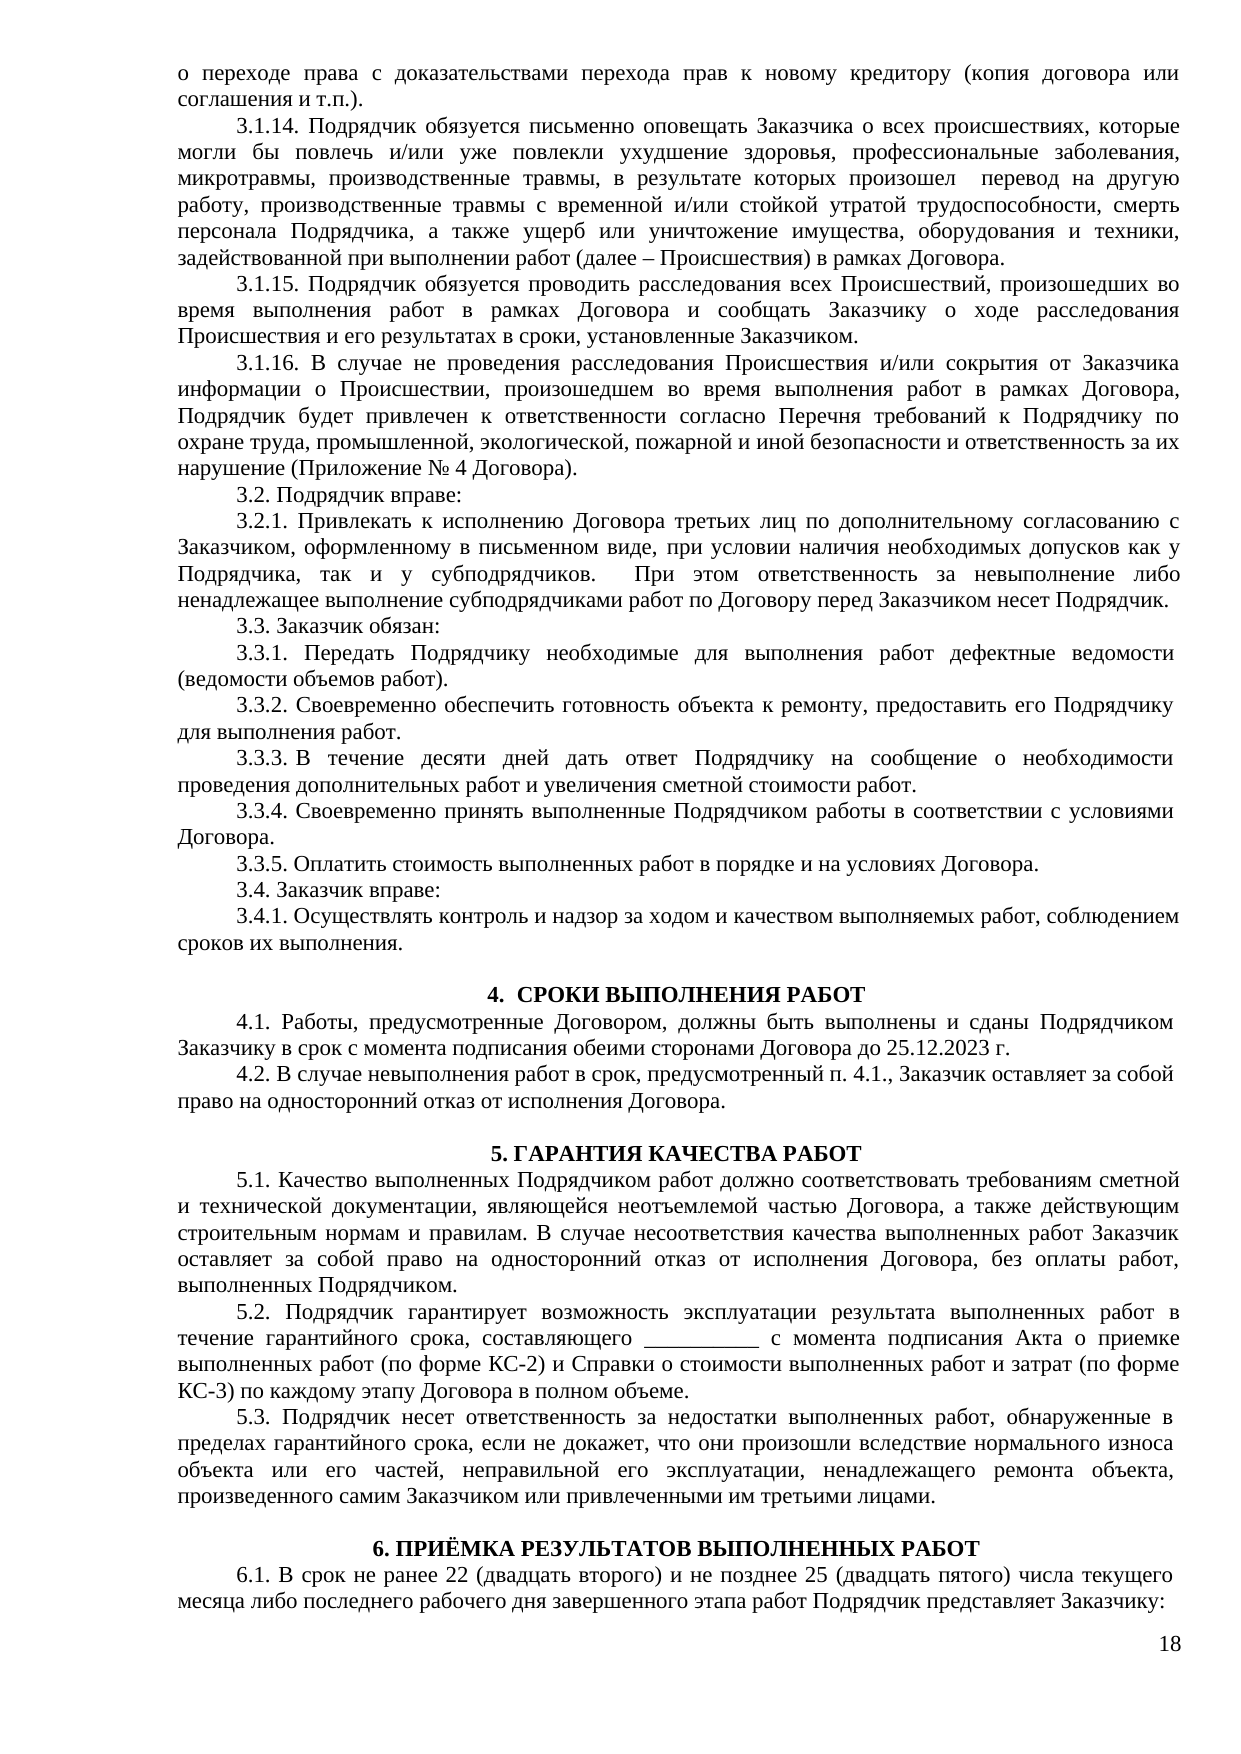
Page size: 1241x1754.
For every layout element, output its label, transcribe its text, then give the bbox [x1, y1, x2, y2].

text 5.2. Подрядчик гарантирует возможность эксплуатации результата выполненных работ в течение гарантийного срока, составляющего __________ с момента подписания Акта о приемке выполненных работ (по форме КС-2) и Справки о стоимости выполненных работ и затрат (по форме КС-3) по каждому этапу Договора в полном объеме. [177, 1298, 1181, 1403]
text 6. ПРИЁМКА РЕЗУЛЬТАТОВ ВЫПОЛНЕННЫХ РАБОТ [177, 1535, 1175, 1561]
text 3.2. Подрядчик вправе: [177, 481, 1181, 507]
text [177, 59, 1181, 112]
text 3.2.1. Привлекать к исполнению Договора третьих лиц по дополнительному согласованию с Заказчиком, оформленному в письменном виде, при условии наличия необходимых допусков как у Подрядчика, так и у субподрядчиков. При этом ответственность за невыполнение либо ненадлежащее выполнение субподрядчиками работ по Договору перед Заказчиком несет Подрядчик. [177, 507, 1181, 612]
list 3.1.14. Подрядчик обязуется письменно оповещать Заказчика о всех происшествиях, которые могли бы повлечь и/или уже повлекли ухудшение здоровья, профессиональные заболевания, микротравмы, производственные травмы, в результате которых произошел перевод на другую работу, производственные травмы с временной и/или стойкой утратой трудоспособности, смерть персонала Подрядчика, а также ущерб или уничтожение имущества, оборудования и техники, задействованной при выполнении работ (далее – Происшествия) в рамках Договора. [177, 112, 1181, 270]
text 5.1. Качество выполненных Подрядчиком работ должно соответствовать требованиям сметной и технической документации, являющейся неотъемлемой частью Договора, а также действующим строительным нормам и правилам. В случае несоответствия качества выполненных работ Заказчик оставляет за собой право на односторонний отказ от исполнения Договора, без оплаты работ, выполненных Подрядчиком. [177, 1166, 1181, 1298]
list 3.1.15. Подрядчик обязуется проводить расследования всех Происшествий, произошедших во время выполнения работ в рамках Договора и сообщать Заказчику о ходе расследования Происшествия и его результатах в сроки, установленные Заказчиком. [177, 270, 1181, 349]
text 5. ГАРАНТИЯ КАЧЕСТВА РАБОТ [177, 1139, 1175, 1166]
list СРОКИ ВЫПОЛНЕНИЯ РАБОТ [177, 981, 1175, 1008]
text 3.3.1. Передать Подрядчику необходимые для выполнения работ дефектные ведомости (ведомости объемов работ). [177, 639, 1175, 692]
text 3.3. Заказчик обязан: [177, 612, 1181, 639]
text 3.3.4. Своевременно принять выполненные Подрядчиком работы в соответствии с условиями Договора. [177, 797, 1175, 850]
text 6.1. В срок не ранее 22 (двадцать второго) и не позднее 25 (двадцать пятого) числа текущего месяца либо последнего рабочего дня завершенного этапа работ Подрядчик представляет Заказчику: [177, 1561, 1175, 1614]
text 4.1. Работы, предусмотренные Договором, должны быть выполнены и сданы Подрядчиком Заказчику в срок с момента подписания обеими сторонами Договора до 25.12.2023 г. [177, 1008, 1175, 1061]
text 4.2. В случае невыполнения работ в срок, предусмотренный п. 4.1., Заказчик оставляет за собой право на односторонний отказ от исполнения Договора. [177, 1061, 1175, 1113]
text 5.3. Подрядчик несет ответственность за недостатки выполненных работ, обнаруженные в пределах гарантийного срока, если не докажет, что они произошли вследствие нормального износа объекта или его частей, неправильной его эксплуатации, ненадлежащего ремонта объекта, произведенного самим Заказчиком или привлеченными им третьими лицами. [177, 1403, 1175, 1508]
text 3.3.2. Своевременно обеспечить готовность объекта к ремонту, предоставить его Подрядчику для выполнения работ. [177, 692, 1175, 744]
text 3.3.3. В течение десяти дней дать ответ Подрядчику на сообщение о необходимости проведения дополнительных работ и увеличения сметной стоимости работ. [177, 744, 1175, 797]
list 3.1.16. В случае не проведения расследования Происшествия и/или сокрытия от Заказчика информации о Происшествии, произошедшем во время выполнения работ в рамках Договора, Подрядчик будет привлечен к ответственности согласно Перечня требований к Подрядчику по охране труда, промышленной, экологической, пожарной и иной безопасности и ответственность за их нарушение (Приложение № 4 Договора). [177, 349, 1181, 481]
text 3.4.1. Осуществлять контроль и надзор за ходом и качеством выполняемых работ, соблюдением сроков их выполнения. [177, 902, 1181, 955]
text 3.4. Заказчик вправе: [177, 876, 1181, 902]
text 3.3.5. Оплатить стоимость выполненных работ в порядке и на условиях Договора. [177, 850, 1175, 876]
